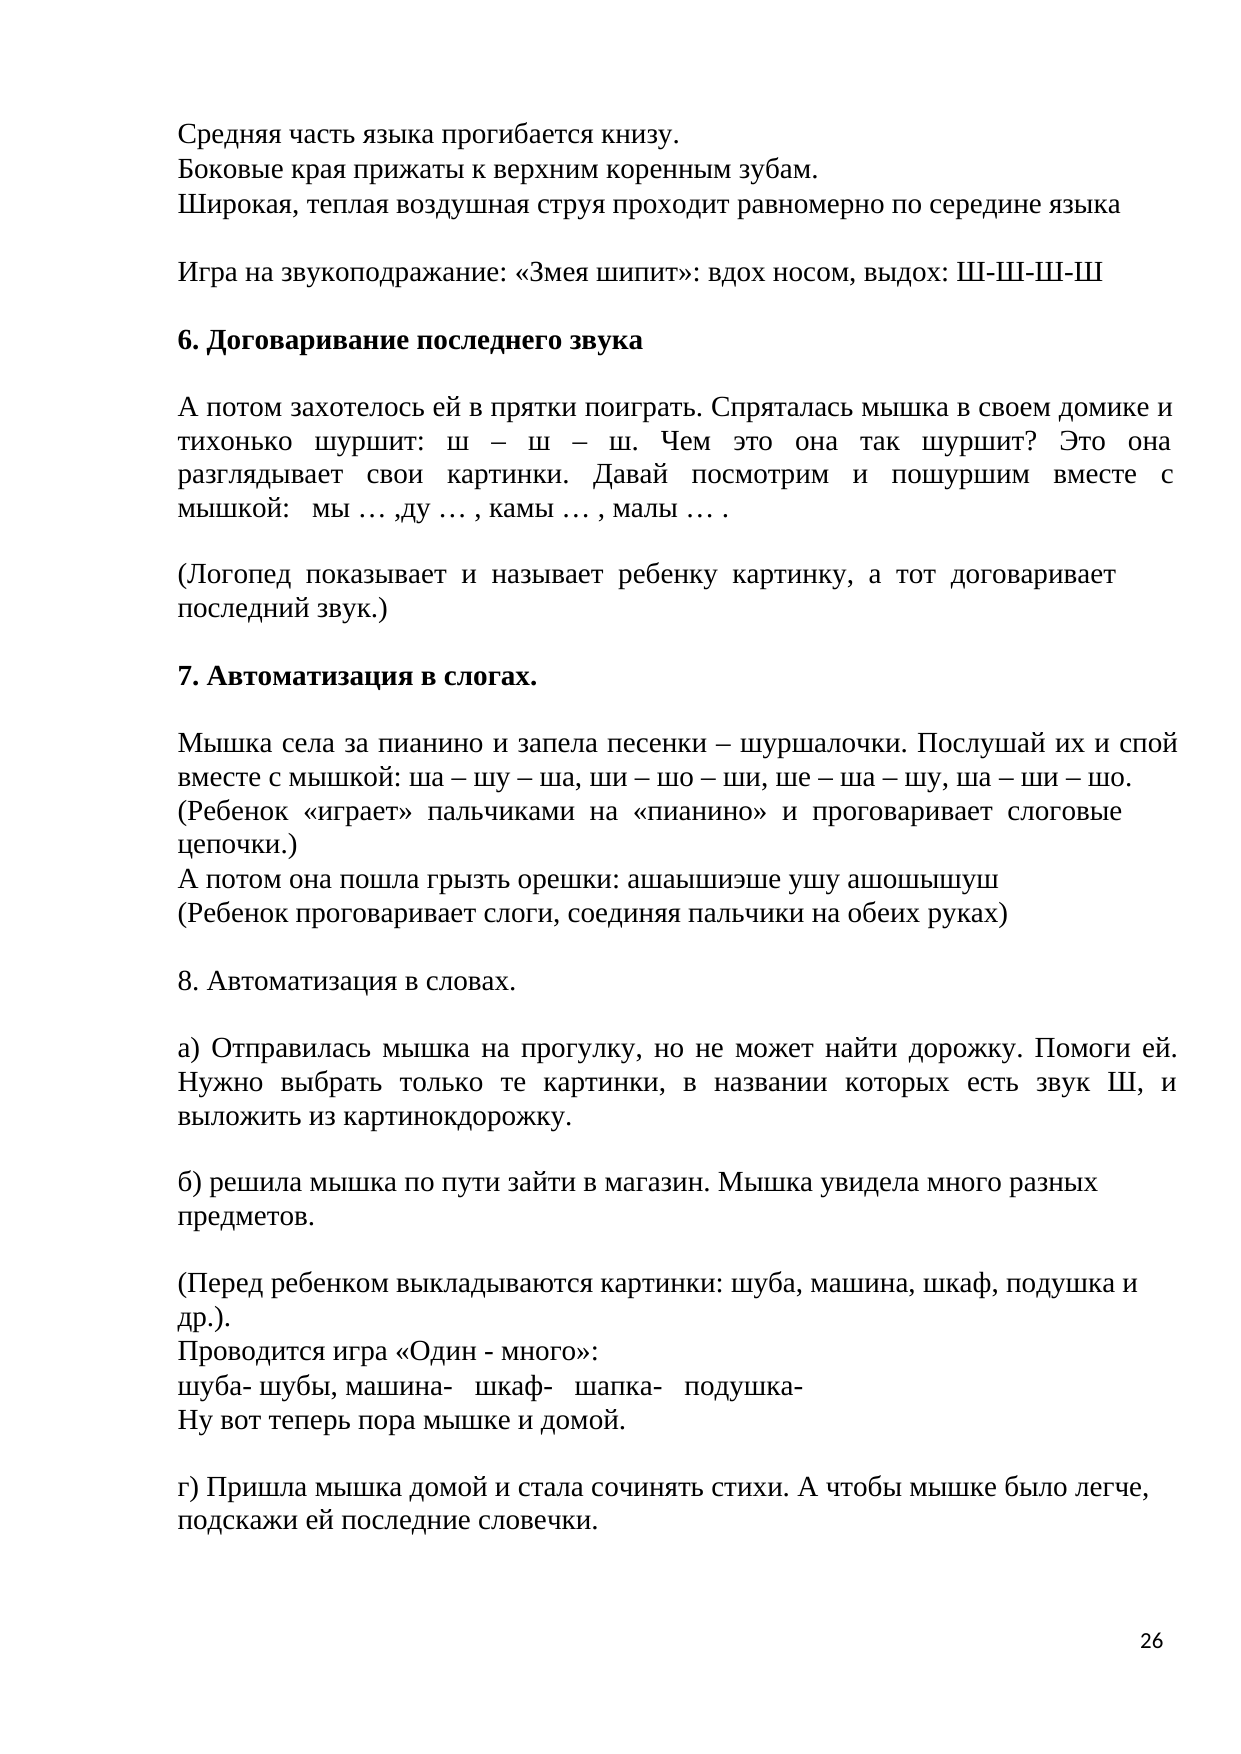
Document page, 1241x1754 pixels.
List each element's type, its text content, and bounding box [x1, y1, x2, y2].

text А потом она пошла грызть орешки: ашаышиэше ушу ашошышуш [177, 861, 1194, 894]
text А потом захотелось ей в прятки поиграть. Спряталась мышка в своем домике и тихонько шуршит: ш – ш – ш. Чем это она так шуршит? Это она разглядывает свои картинки. Давай посмотрим и пошуршим вместе с мышкой: мы … ,ду … , камы … , малы … . [177, 389, 1174, 523]
text Боковые края прижаты к верхним коренным зубам. [177, 151, 1194, 185]
text (Перед ребенком выкладываются картинки: шуба, машина, шкаф, подушка и др.). [177, 1265, 1180, 1332]
text Проводится игра «Один - много»: [177, 1333, 1194, 1367]
text а) Отправилась мышка на прогулку, но не может найти дорожку. Помоги ей. Нужно выбрать только те картинки, в названии которых есть звук Ш, и выложить из картинокдорожку. [177, 1031, 1180, 1131]
list Автоматизация в слогах. [177, 658, 1194, 692]
text Широкая, теплая воздушная струя проходит равномерно по середине языка [177, 186, 1194, 219]
text б) решила мышка по пути зайти в магазин. Мышка увидела много разных предметов. [177, 1164, 1180, 1232]
text Игра на звукоподражание: «Змея шипит»: вдох носом, выдох: Ш-Ш-Ш-Ш [177, 254, 1194, 287]
text шуба- шубы, машина- шкаф- шапка- подушка- Ну вот теперь пора мышке и домой. [177, 1368, 824, 1435]
text Мышка села за пианино и запела песенки – шуршалочки. Послушай их и спой вместе с мышкой: ша – шу – ша, ши – шо – ши, ше – ша – шу, ша – ши – шо. [177, 725, 1180, 792]
text Средняя часть языка прогибается книзу. [177, 117, 1194, 150]
text г) Пришла мышка домой и стала сочинять стихи. А чтобы мышке было легче, подскажи ей последние словечки. [177, 1469, 1180, 1536]
text (Ребенок «играет» пальчиками на «пианино» и проговаривает слоговые цепочки.) [177, 793, 1180, 860]
text (Логопед показывает и называет ребенку картинку, а тот договаривает последний звук.) [177, 557, 1180, 624]
text (Ребенок проговаривает слоги, соединяя пальчики на обеих руках) [177, 895, 1194, 929]
list Автоматизация в словах. [177, 963, 1194, 997]
list Договаривание последнего звука [177, 322, 1194, 356]
